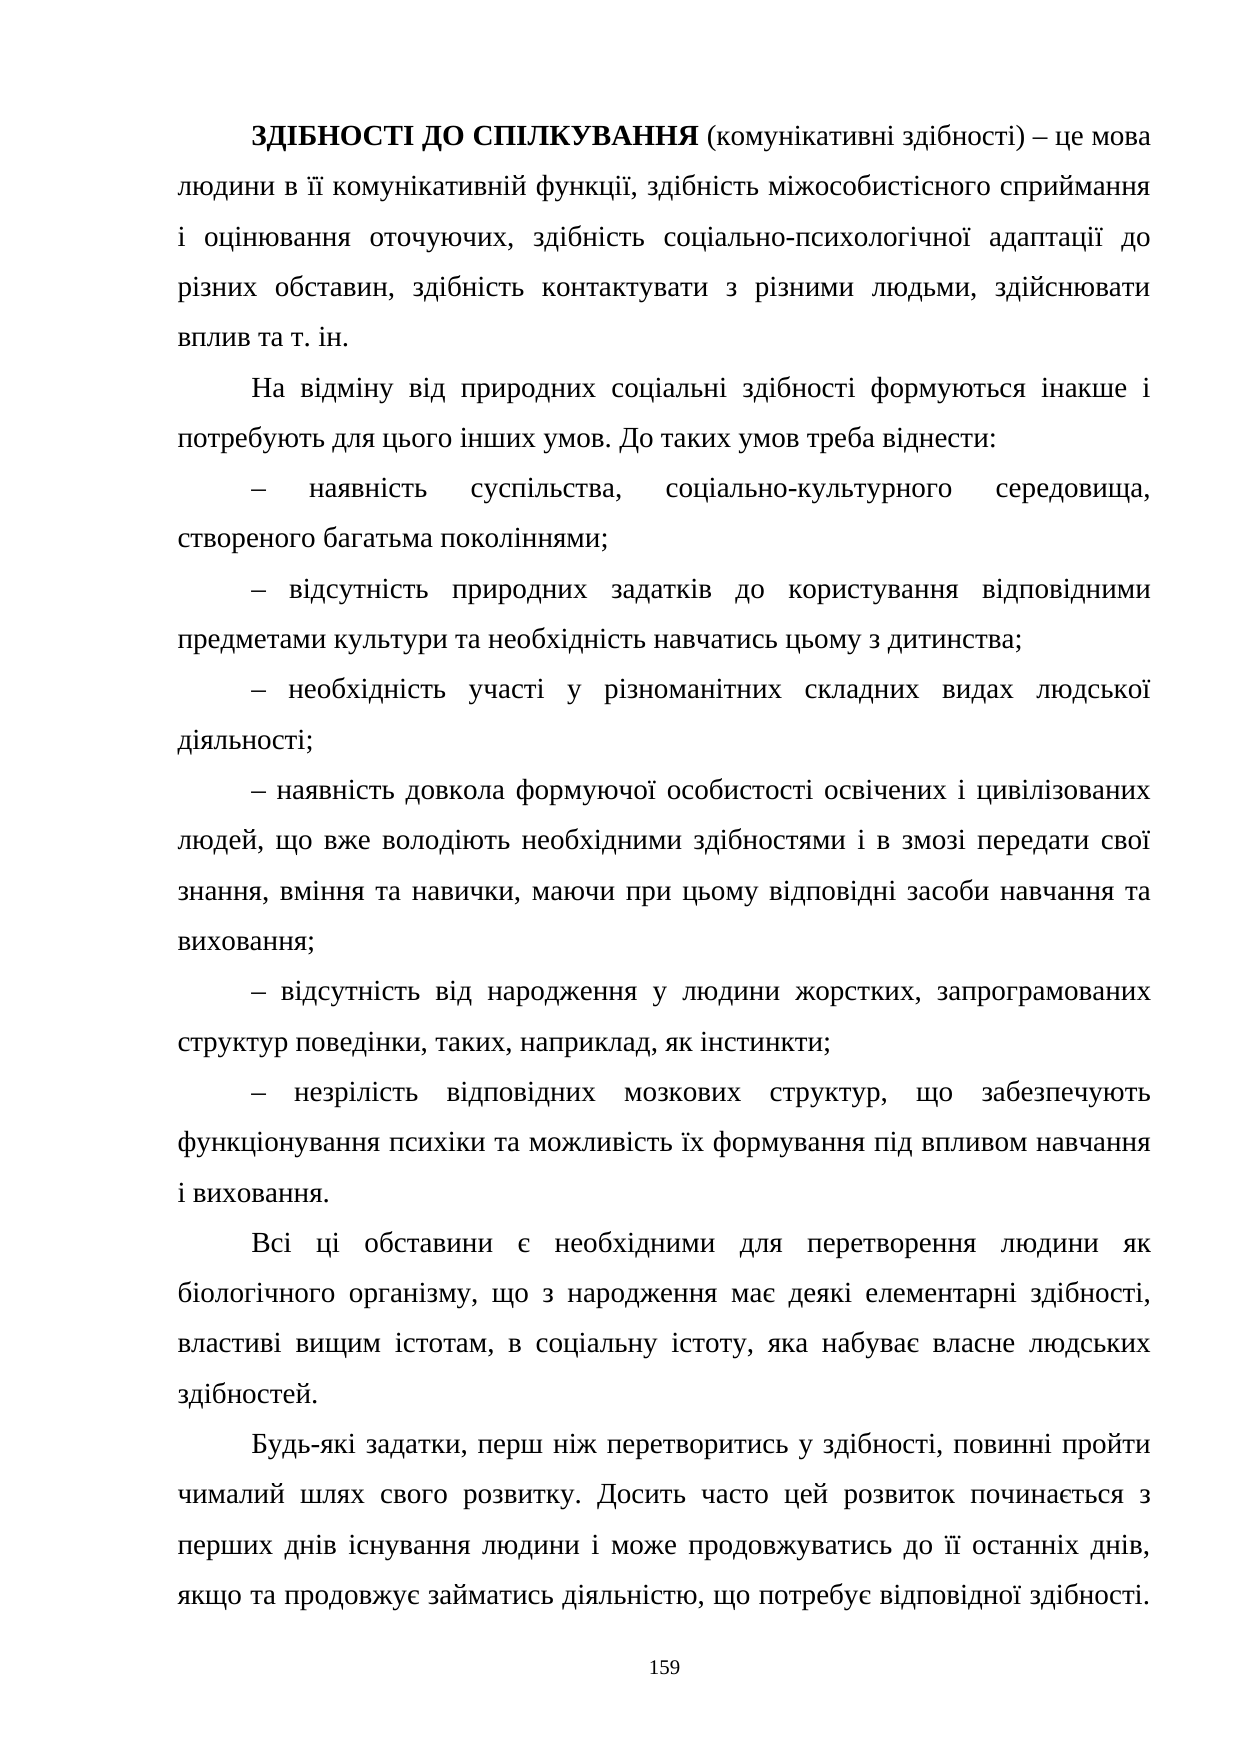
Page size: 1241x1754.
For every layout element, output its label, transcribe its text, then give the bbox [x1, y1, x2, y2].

text – необхідність участі у різноманітних складних видах людської діяльності; [177, 672, 1152, 755]
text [177, 1426, 1152, 1611]
text – незрілість відповідних мозкових структур, що забезпечують функціонування психіки та можливість їх формування під впливом навчання і виховання. [177, 1074, 1152, 1208]
text – відсутність від народження у людини жорстких, запрограмованих структур поведінки, таких, наприклад, як інстинкти; [177, 973, 1152, 1057]
text ЗДІБНОСТІ ДО СПІЛКУВАННЯ (комунікативні здібності) – це мова людини в її комунікативній функції, здібність міжособистісного сприймання і оцінювання оточуючих, здібність соціально-психологічної адаптації до різних обставин, здібність контактувати з різними людьми, здійснювати вплив та т. ін. [177, 118, 1152, 353]
text – відсутність природних задатків до користування відповідними предметами культури та необхідність навчатись цьому з дитинства; [177, 571, 1152, 655]
text – наявність довкола формуючої особистості освічених і цивілізованих людей, що вже володіють необхідними здібностями і в змозі передати свої знання, вміння та навички, маючи при цьому відповідні засоби навчання та виховання; [177, 772, 1152, 957]
text Всі ці обставини є необхідними для перетворення людини як біологічного організму, що з народження має деякі елементарні здібності, властиві вищим істотам, в соціальну істоту, яка набуває власне людських здібностей. [177, 1225, 1152, 1409]
text На відміну від природних соціальні здібності формуються інакше і потребують для цього інших умов. До таких умов треба віднести: [177, 370, 1152, 453]
text – наявність суспільства, соціально-культурного середовища, створеного багатьма поколіннями; [177, 470, 1152, 554]
